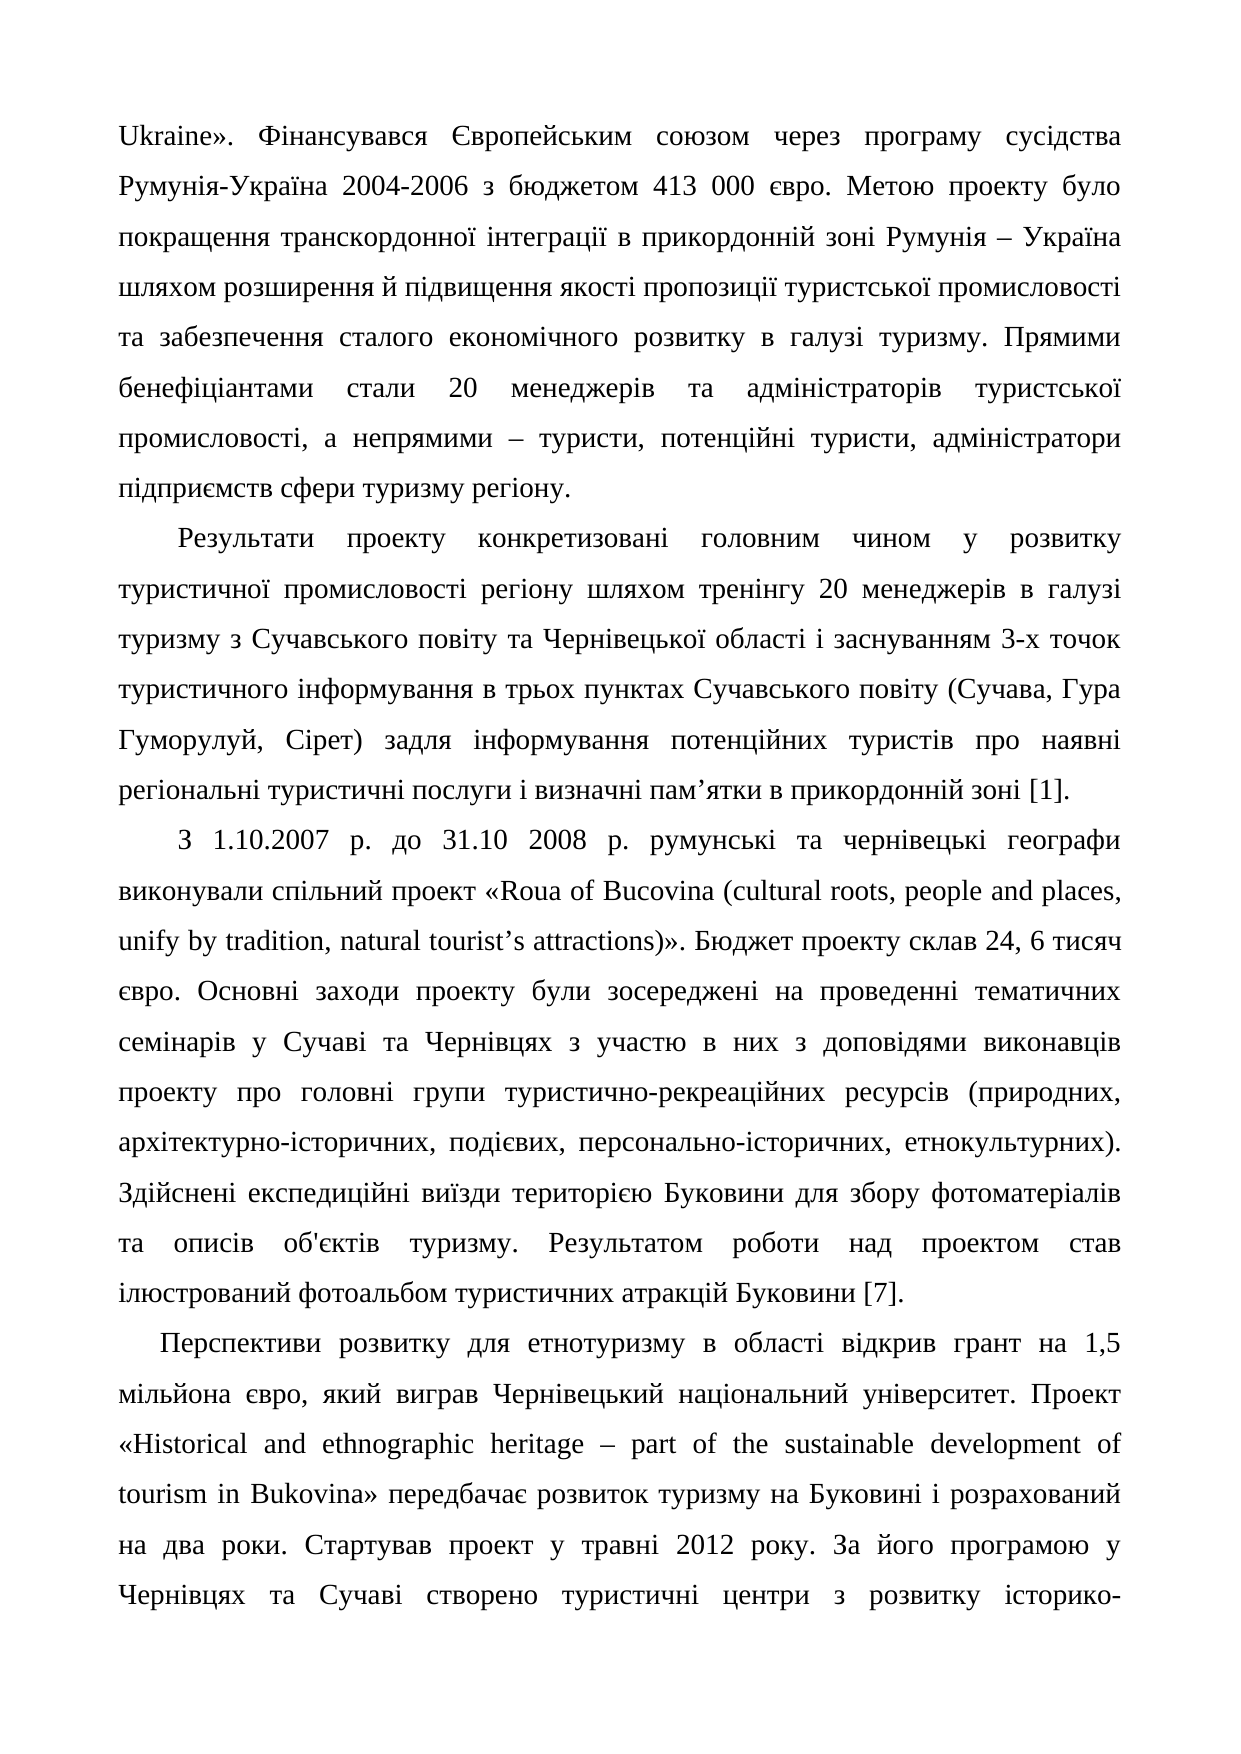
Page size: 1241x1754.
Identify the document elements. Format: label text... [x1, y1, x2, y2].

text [118, 1326, 1122, 1611]
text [118, 118, 1122, 504]
text З 1.10.2007 р. до 31.10 2008 р. румунські та чернівецькі географи виконували спільний проект «Roua of Bucovina (cultural roots, people and places, unify by tradition, natural tourist’s attractions)». Бюджет проекту склав 24, 6 тисяч євро. Основні заходи проекту були зосереджені на проведенні тематичних семінарів у Сучаві та Чернівцях з участю в них з доповідями виконавців проекту про головні групи туристично-рекреаційних ресурсів (природних, архітектурно-історичних, подієвих, персонально-історичних, етнокультурних). Здійснені експедиційні виїзди територією Буковини для збору фотоматеріалів та описів об'єктів туризму. Результатом роботи над проектом став ілюстрований фотоальбом туристичних атракцій Буковини [7]. [118, 822, 1122, 1309]
text Результати проекту конкретизовані головним чином у розвитку туристичної промисловості регіону шляхом тренінгу 20 менеджерів в галузі туризму з Сучавського повіту та Чернівецької області і заснуванням 3-х точок туристичного інформування в трьох пунктах Сучавського повіту (Сучава, Гура Гуморулуй, Сірет) задля інформування потенційних туристів про наявні регіональні туристичні послуги і визначні пам’ятки в прикордонній зоні [1]. [118, 521, 1122, 806]
